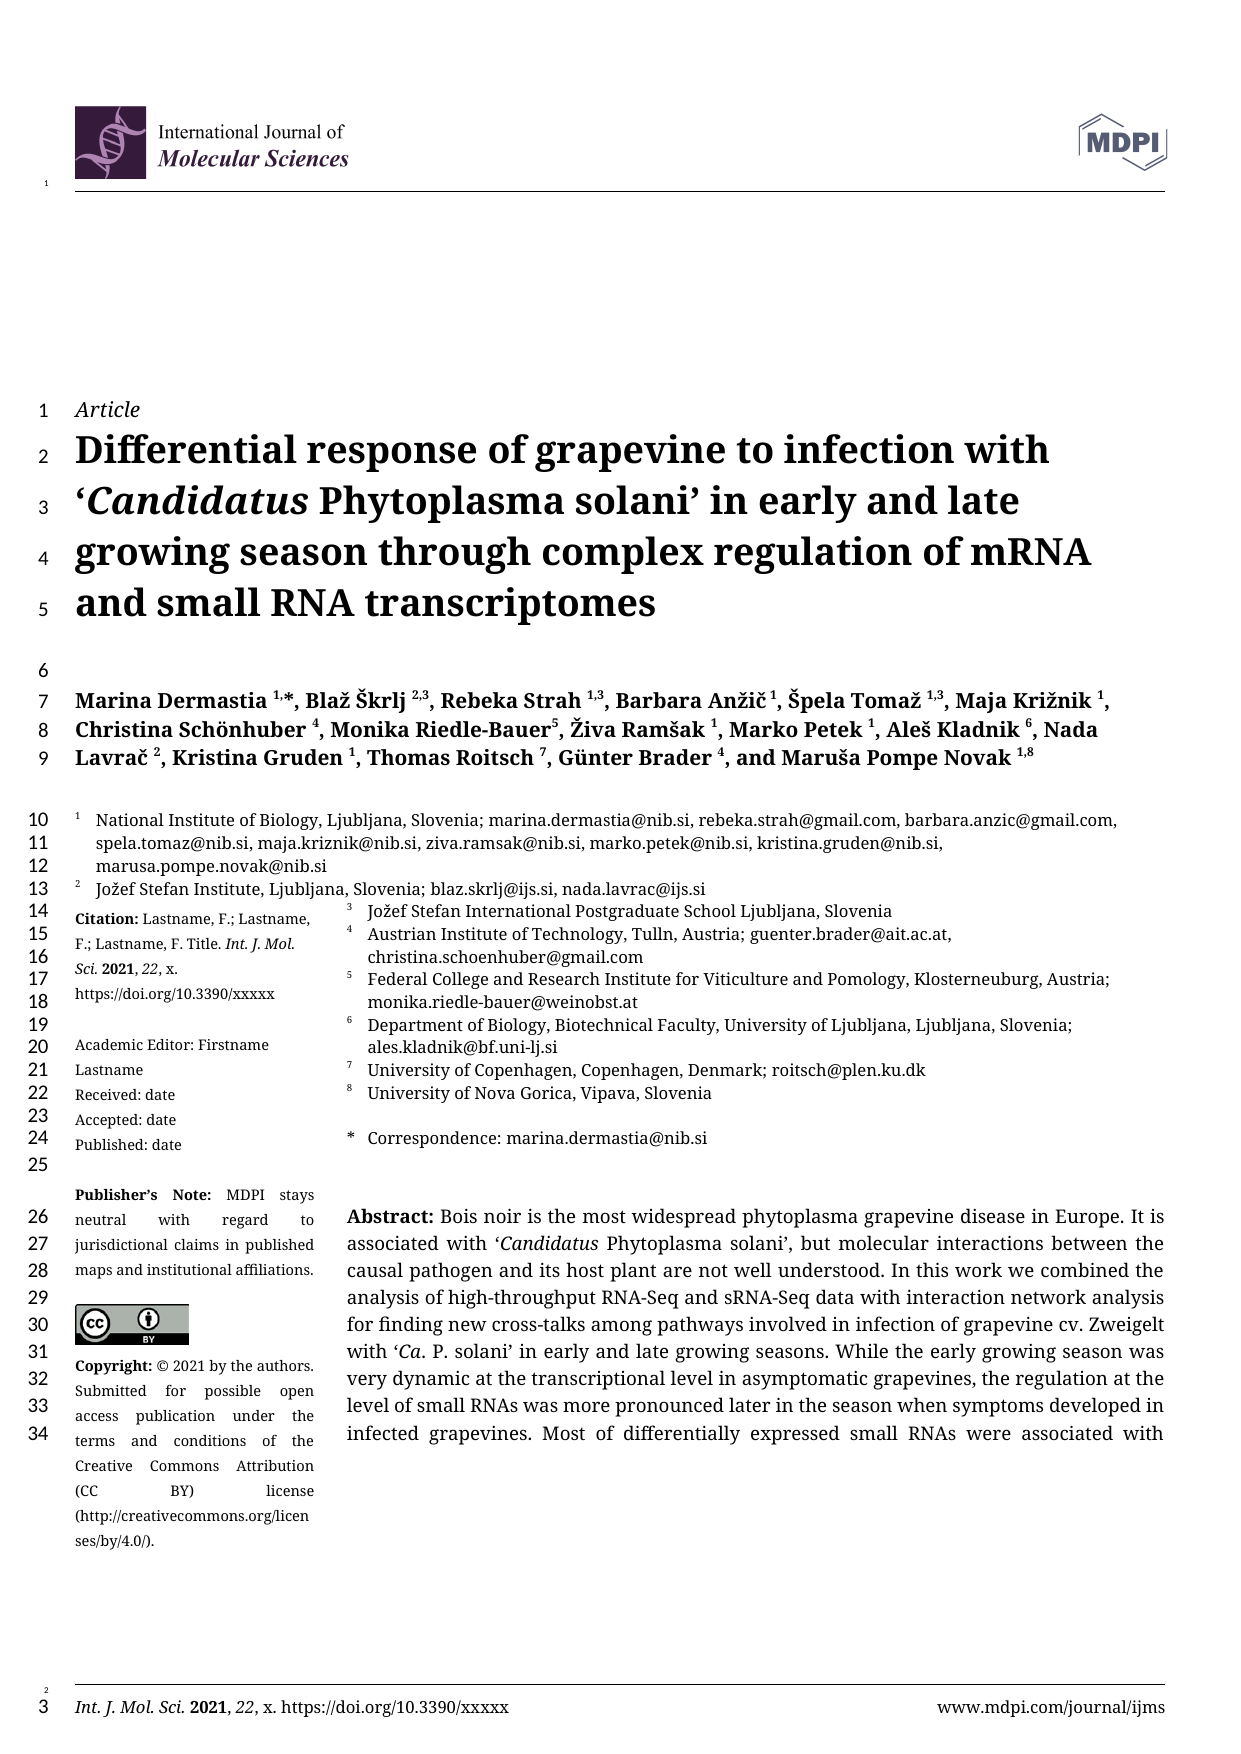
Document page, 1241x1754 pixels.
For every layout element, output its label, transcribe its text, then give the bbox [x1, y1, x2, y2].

text Article [75, 395, 1165, 423]
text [347, 1202, 1165, 1445]
picture [75, 1304, 189, 1345]
text 8 University of Nova Gorica, Vipava, Slovenia [347, 1082, 1165, 1104]
text 1 National Institute of Biology, Ljubljana, Slovenia; marina.dermastia@nib.si, rebeka.strah@gmail.com, barbara.anzic@gmail.com, spela.tomaz@nib.si, maja.kriznik@nib.si, ziva.ramsak@nib.si, marko.petek@nib.si, kristina.gruden@nib.si, marusa.pompe.novak@nib.si [75, 809, 1165, 877]
text 5 Federal College and Research Institute for Viticulture and Pomology, Klosterneuburg, Austria; monika.riedle-bauer@weinobst.at [347, 968, 1165, 1013]
text 6 Department of Biology, Biotechnical Faculty, University of Ljubljana, Ljubljana, Slovenia; ales.kladnik@bf.uni-lj.si [347, 1013, 1165, 1059]
picture [75, 106, 349, 179]
text Marina Dermastia 1,*, Blaž Škrlj 2,3, Rebeka Strah 1,3, Barbara Anžič 1, Špela Tomaž 1,3, Maja Križnik 1, Christina Schönhuber 4, Monika Riedle-Bauer5, Živa Ramšak 1, Marko Petek 1, Aleš Kladnik 6, Nada Lavrač 2, Kristina Gruden 1, Thomas Roitsch 7, Günter Brader 4, and Maruša Pompe Novak 1,8 [75, 686, 1165, 772]
text 4 Austrian Institute of Technology, Tulln, Austria; guenter.brader@ait.ac.at, christina.schoenhuber@gmail.com [347, 923, 1165, 968]
text 3 Jožef Stefan International Postgraduate School Ljubljana, Slovenia [347, 900, 1165, 923]
text 7 University of Copenhagen, Copenhagen, Denmark; roitsch@plen.ku.dk [347, 1059, 1165, 1082]
text * Correspondence: marina.dermastia@nib.si [347, 1127, 1165, 1150]
title Differential response of grapevine to infection with ‘Candidatus Phytoplasma solani’ in early and late growing season through complex regulation of mRNA and small RNA transcriptomes [75, 423, 1165, 627]
table_header Citation: Lastname, F.; Lastname, F.; Lastname, F. Title. Int. J. Mol. Sci. 2021, 22, x. https://doi.org/10.3390/xxxxx Academic Editor: Firstname Lastname Received: date Accepted: date Published: date Publisher’s Note: MDPI stays neutral with regard to jurisdictional claims in published maps and institutional affiliations. Copyright: © 2021 by the authors. Submitted for possible open access publication under the terms and conditions of the Creative Commons Attribution (CC BY) license (http://creativecommons.org/licenses/by/4.0/). [75, 904, 326, 1551]
picture [1078, 113, 1168, 171]
text 2 Jožef Stefan Institute, Ljubljana, Slovenia; blaz.skrlj@ijs.si, nada.lavrac@ijs.si [75, 877, 1165, 900]
